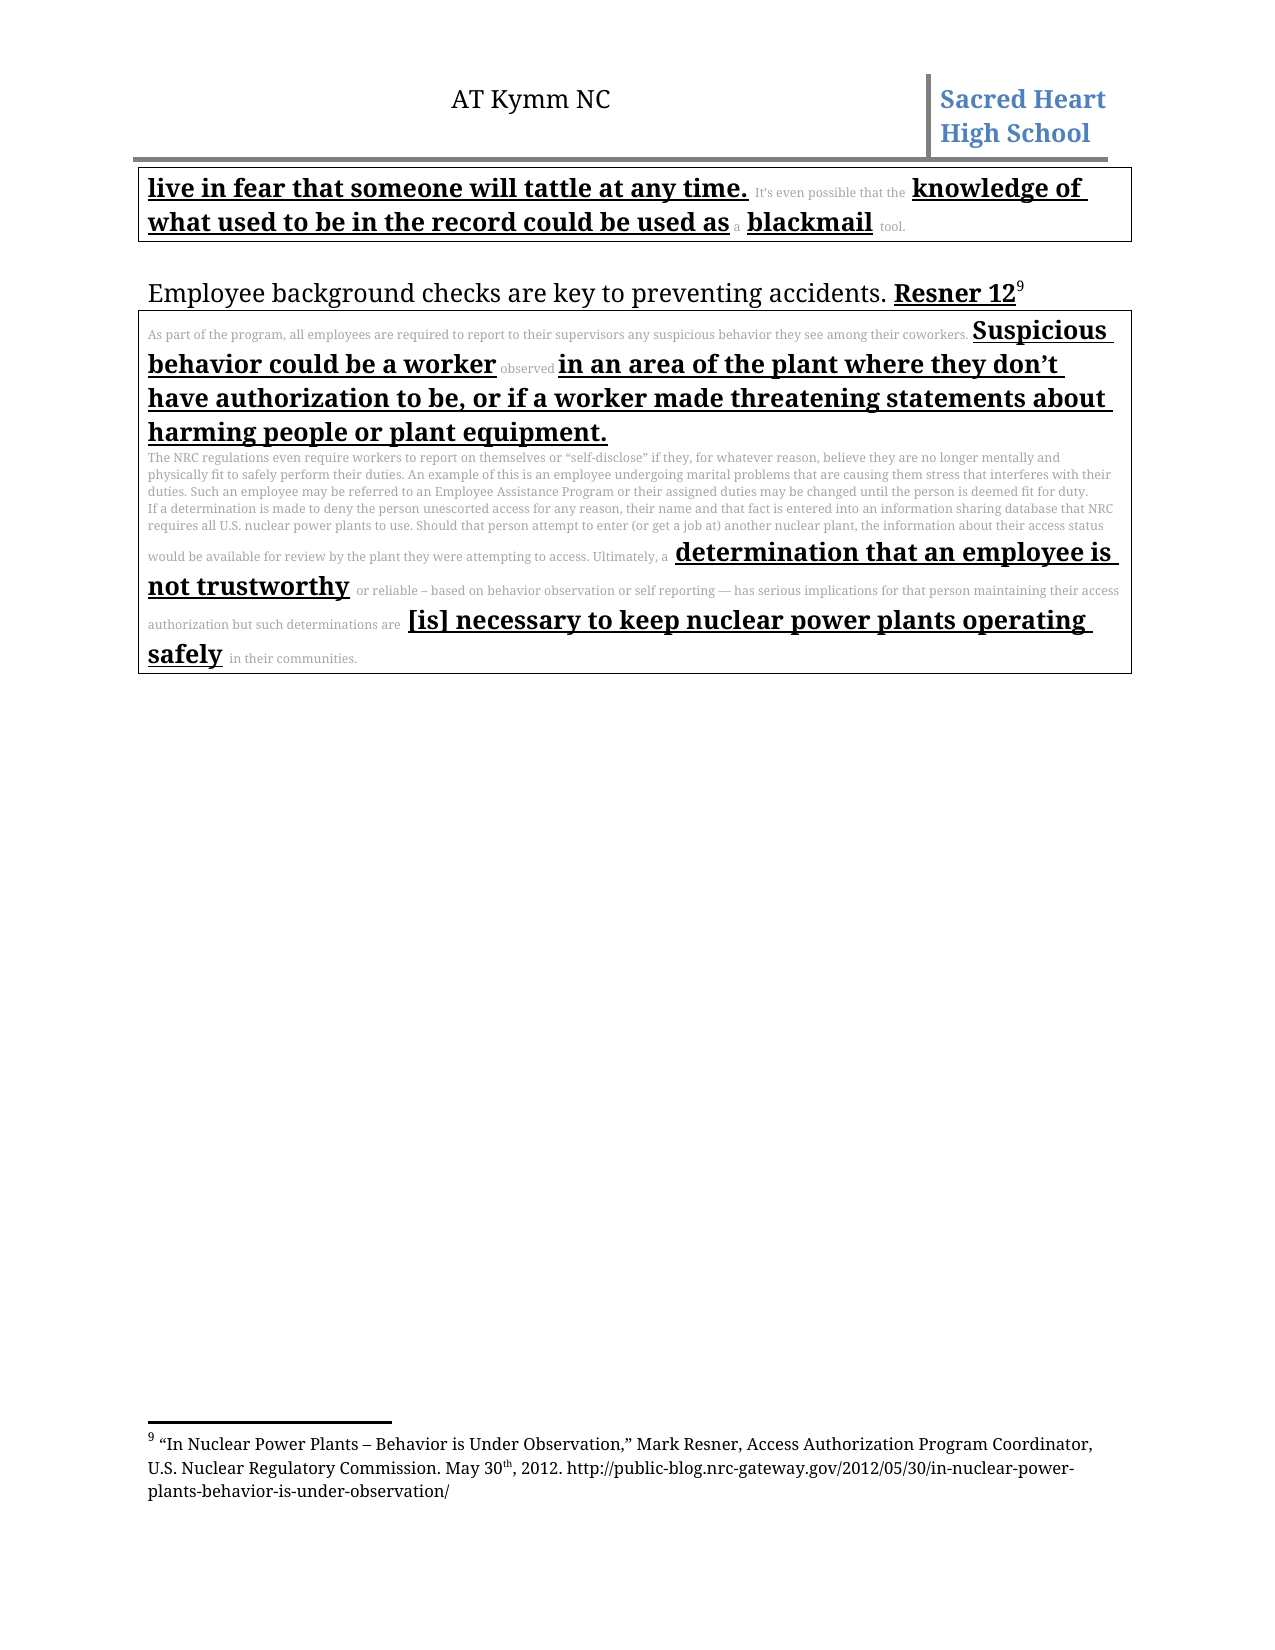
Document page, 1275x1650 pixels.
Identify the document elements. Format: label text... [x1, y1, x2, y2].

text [139, 168, 1131, 241]
text Employee background checks are key to preventing accidents. Resner 12 [148, 276, 1122, 310]
text If a determination is made to deny the person unescorted access for any reason, their name and that fact is entered into an information sharing database that NRC requires all U.S. nuclear power plants to use. Should that person attempt to enter (or get a job at) another nuclear plant, the information about their access status would be available for review by the plant they were attempting to access. Ultimately, a determination that an employee is not trustworthy or reliable – based on behavior observation or self reporting — has serious implications for that person maintaining their access authorization but such determinations are [is] necessary to keep nuclear power plants operating safely in their communities. [139, 497, 1131, 673]
text The NRC regulations even require workers to report on themselves or “self-disclose” if they, for whatever reason, believe they are no longer mentally and physically fit to safely perform their duties. An example of this is an employee undergoing marital problems that are causing them stress that interferes with their duties. Such an employee may be referred to an Employee Assistance Program or their assigned duties may be changed until the person is deemed fit for duty. [148, 449, 1122, 497]
text As part of the program, all employees are required to report to their supervisors any suspicious behavior they see among their coworkers. Suspicious behavior could be a worker observed in an area of the plant where they don’t have authorization to be, or if a worker made threatening statements about harming people or plant equipment. [139, 311, 1131, 449]
